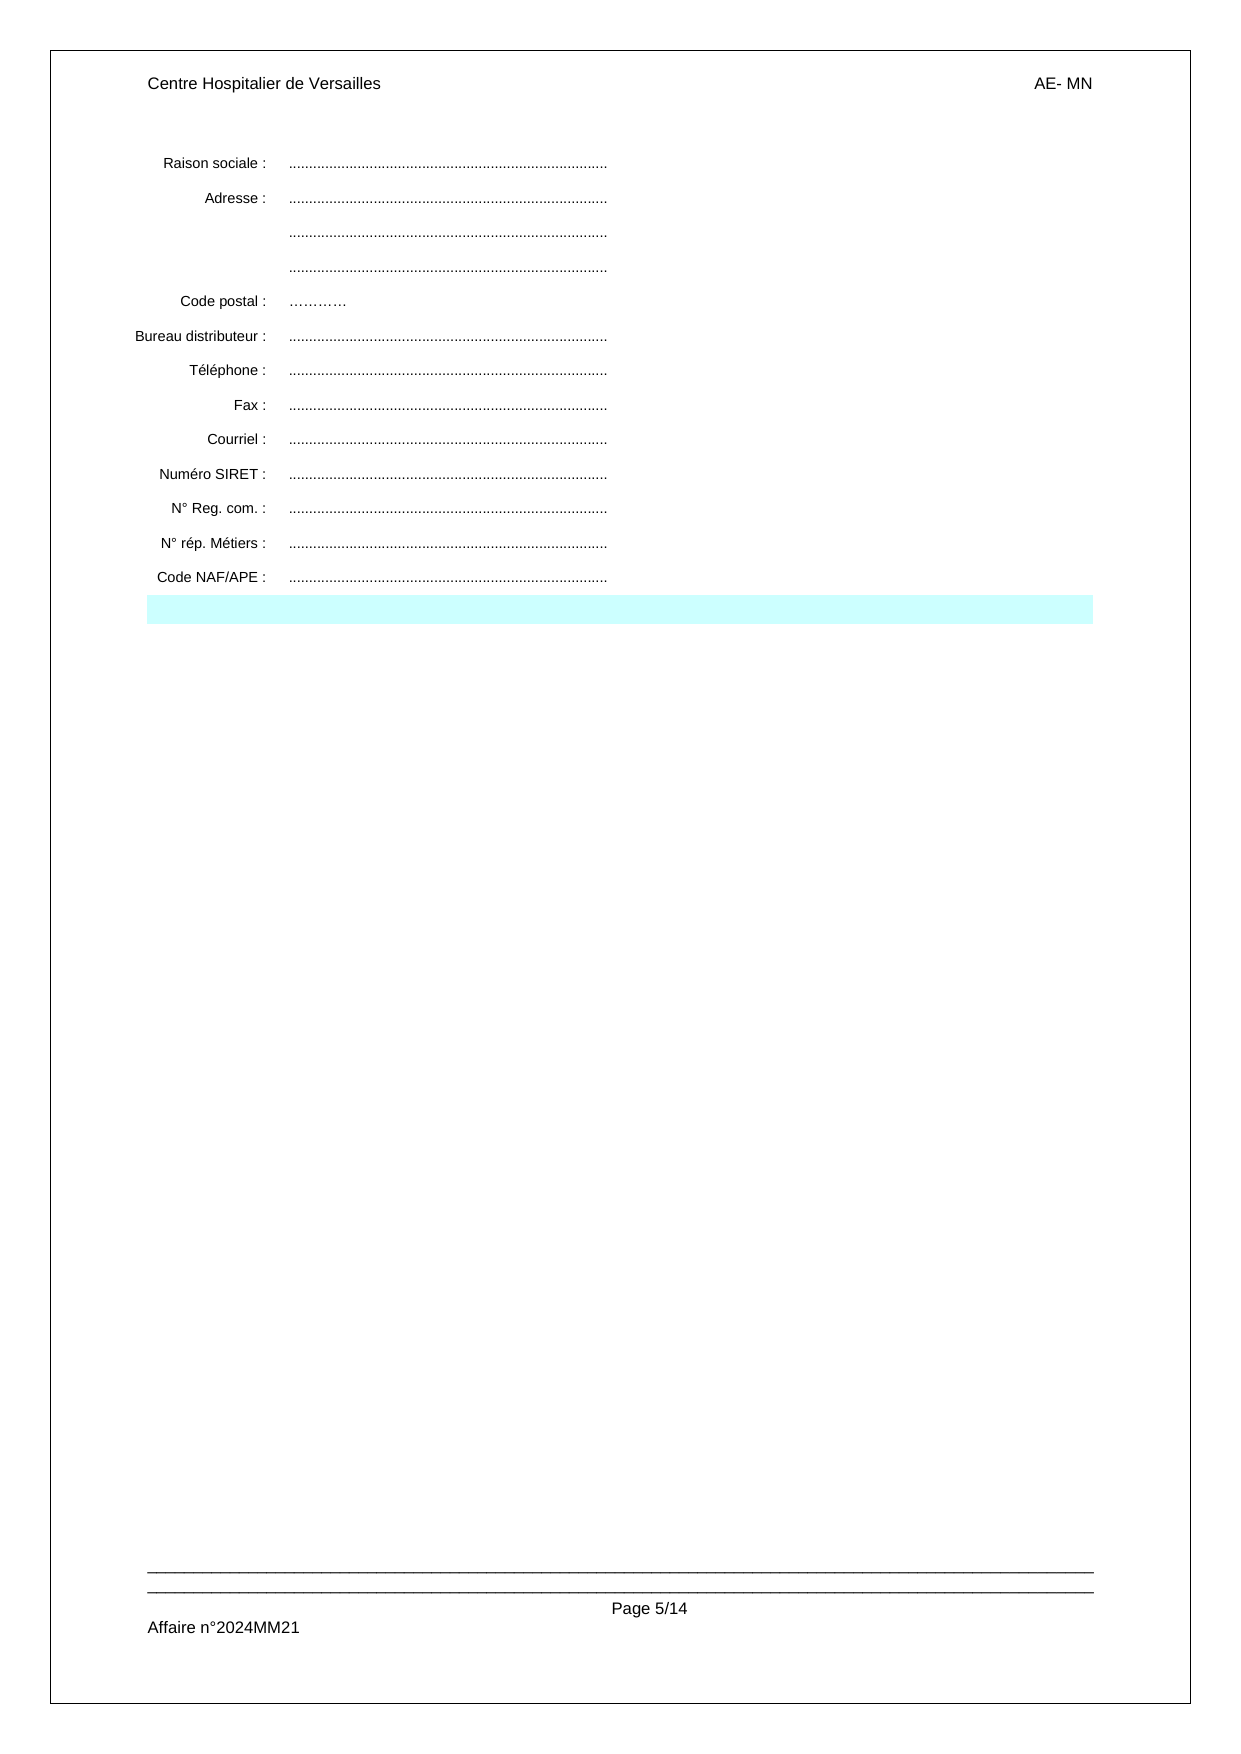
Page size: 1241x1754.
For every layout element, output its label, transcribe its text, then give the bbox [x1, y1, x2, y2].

table_cell ............................................................................... [278, 250, 661, 284]
table_header Raison sociale : [116, 147, 277, 180]
table_cell N° rép. Métiers : [116, 526, 277, 559]
table_cell N° Reg. com. : [116, 492, 277, 525]
table_cell Code postal : [116, 285, 277, 318]
table_cell ............................................................................... [278, 216, 661, 249]
table_cell ............................................................................... [278, 388, 661, 422]
table_cell ............................................................................... [278, 423, 661, 456]
table_cell ............................................................................... [278, 492, 661, 525]
table_cell ............................................................................... [278, 319, 661, 353]
table_cell Code NAF/APE : [116, 561, 277, 594]
table_header ............................................................................... [278, 147, 661, 180]
table_cell Courriel : [116, 423, 277, 456]
table_cell ............................................................................... [278, 561, 661, 594]
table_cell Fax : [116, 388, 277, 422]
table_cell ............................................................................... [278, 457, 661, 491]
table_cell ............................................................................... [278, 354, 661, 387]
table_cell ............................................................................... [278, 181, 661, 215]
table_cell Adresse : [116, 181, 277, 284]
table_cell Numéro SIRET : [116, 457, 277, 491]
table_cell Téléphone : [116, 354, 277, 387]
table_cell Bureau distributeur : [116, 319, 277, 353]
table_cell ............................................................................... [278, 526, 661, 559]
table_cell ………… [278, 285, 661, 318]
